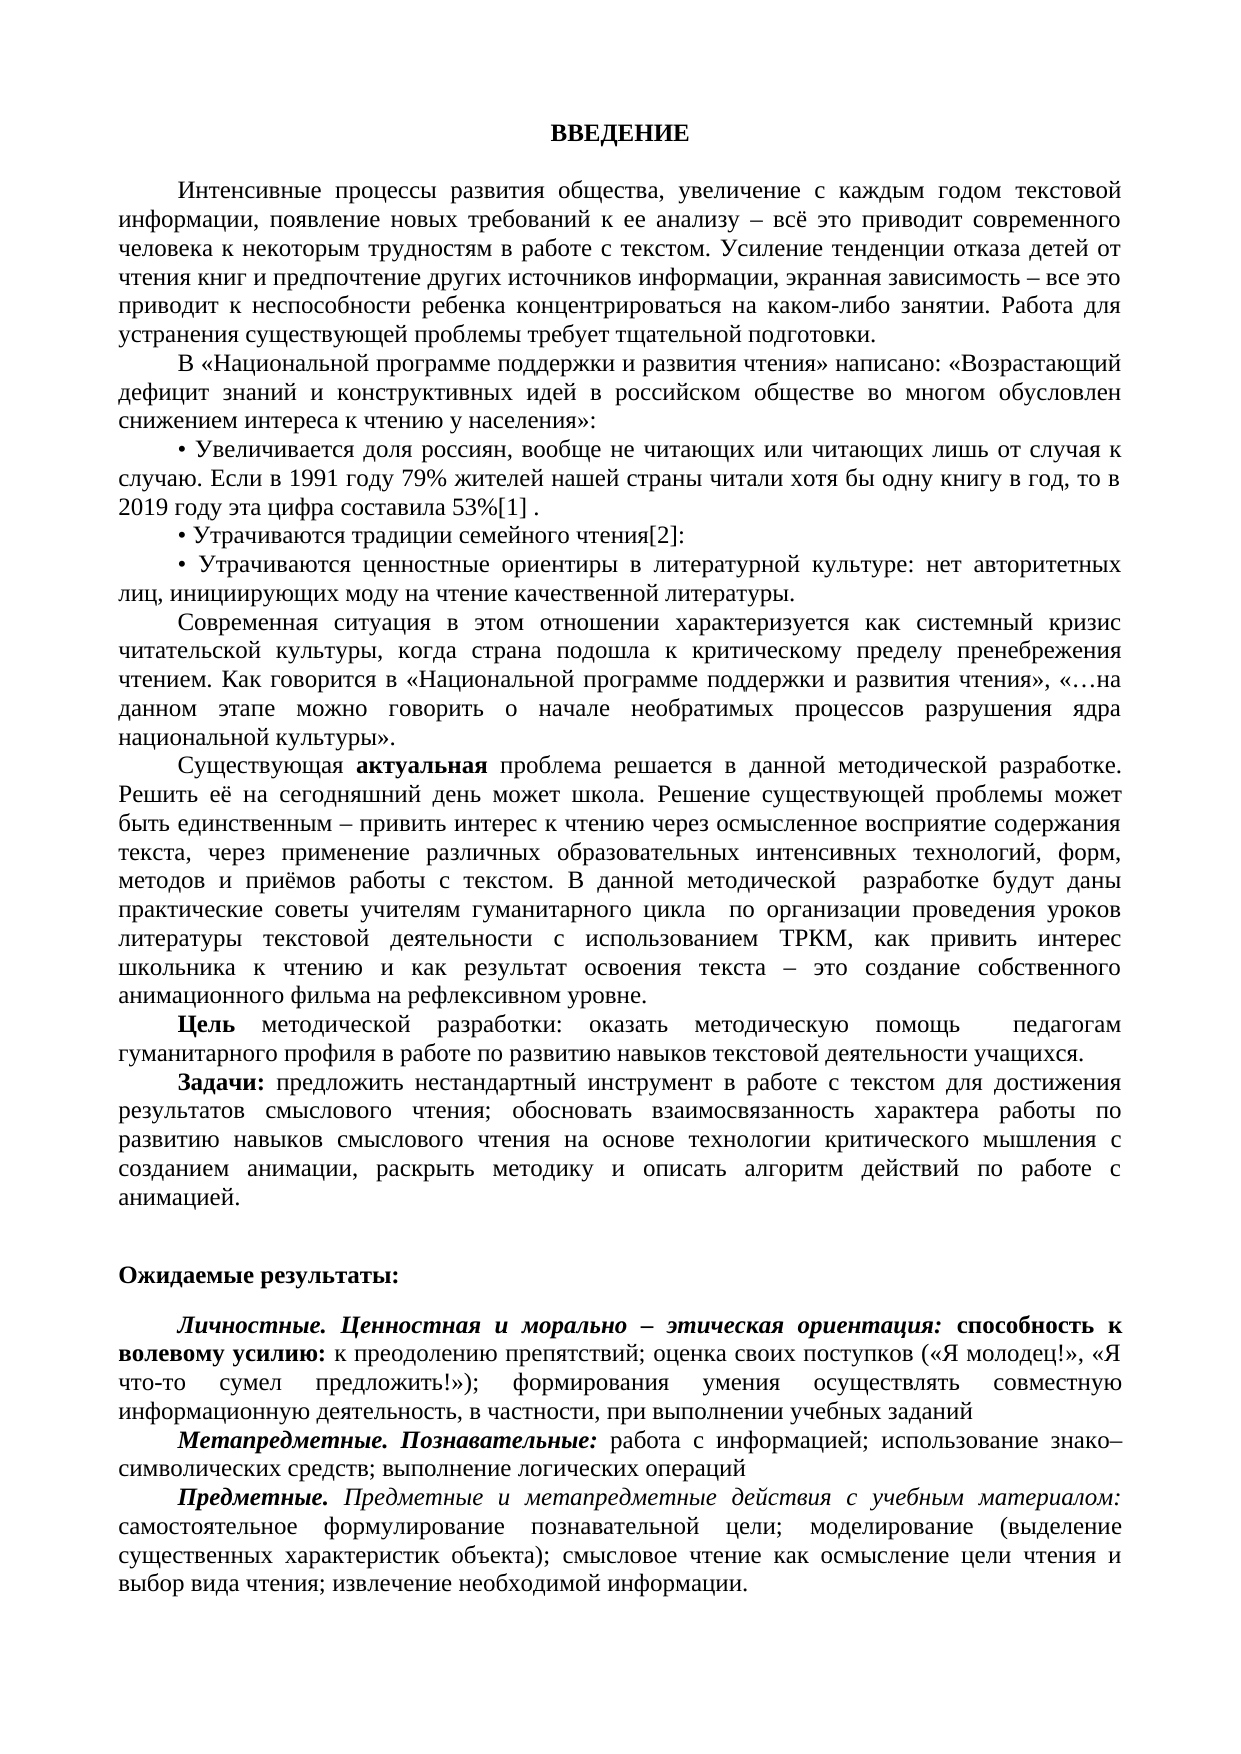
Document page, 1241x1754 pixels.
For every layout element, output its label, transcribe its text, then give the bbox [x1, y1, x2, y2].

text Задачи: предложить нестандартный инструмент в работе с текстом для достижения результатов смыслового чтения; обосновать взаимосвязанность характера работы по развитию навыков смыслового чтения на основе технологии критического мышления с созданием анимации, раскрыть методику и описать алгоритм действий по работе с анимацией. [118, 1067, 1122, 1211]
text ВВЕДЕНИЕ [118, 118, 1122, 147]
text Современная ситуация в этом отношении характеризуется как системный кризис читательской культуры, когда страна подошла к критическому пределу пренебрежения чтением. Как говорится в «Национальной программе поддержки и развития чтения», «…на данном этапе можно говорить о начале необратимых процессов разрушения ядра национальной культуры». [118, 607, 1122, 751]
text Предметные. Предметные и метапредметные действия с учебным материалом: самостоятельное формулирование познавательной цели; моделирование (выделение существенных характеристик объекта); смысловое чтение как осмысление цели чтения и выбор вида чтения; извлечение необходимой информации. [118, 1482, 1122, 1597]
text Ожидаемые результаты: [118, 1260, 1122, 1289]
text • Увеличивается доля россиян, вообще не читающих или читающих лишь от случая к случаю. Если в 1991 году 79% жителей нашей страны читали хотя бы одну книгу в год, то в 2019 году эта цифра составила 53%[1] . [118, 434, 1122, 521]
text • Утрачиваются традиции семейного чтения[2]: [118, 521, 1122, 549]
text Цель методической разработки: оказать методическую помощь педагогам гуманитарного профиля в работе по развитию навыков текстовой деятельности учащихся. [118, 1009, 1122, 1067]
text Существующая актуальная проблема решается в данной методической разработке. Решить её на сегодняшний день может школа. Решение существующей проблемы может быть единственным – привить интерес к чтению через осмысленное восприятие содержания текста, через применение различных образовательных интенсивных технологий, форм, методов и приёмов работы с текстом. В данной методической разработке будут даны практические советы учителям гуманитарного цикла по организации проведения уроков литературы текстовой деятельности с использованием ТРКМ, как привить интерес школьника к чтению и как результат освоения текста – это создание собственного анимационного фильма на рефлексивном уровне. [118, 751, 1122, 1009]
text Метапредметные. Познавательные: работа с информацией; использование знако–символических средств; выполнение логических операций [118, 1425, 1122, 1482]
text • Утрачиваются ценностные ориентиры в литературной культуре: нет авторитетных лиц, инициирующих моду на чтение качественной литературы. [118, 549, 1122, 607]
text Интенсивные процессы развития общества, увеличение с каждым годом текстовой информации, появление новых требований к ее анализу – всё это приводит современного человека к некоторым трудностям в работе с текстом. Усиление тенденции отказа детей от чтения книг и предпочтение других источников информации, экранная зависимость – все это приводит к неспособности ребенка концентрироваться на каком-либо занятии. Работа для устранения существующей проблемы требует тщательной подготовки. [118, 176, 1122, 348]
text Личностные. Ценностная и морально – этическая ориентация: способность к волевому усилию: к преодолению препятствий; оценка своих поступков («Я молодец!», «Я что-то сумел предложить!»); формирования умения осуществлять совместную информационную деятельность, в частности, при выполнении учебных заданий [118, 1310, 1122, 1425]
text В «Национальной программе поддержки и развития чтения» написано: «Возрастающий дефицит знаний и конструктивных идей в российском обществе во многом обусловлен снижением интереса к чтению у населения»: [118, 348, 1122, 434]
